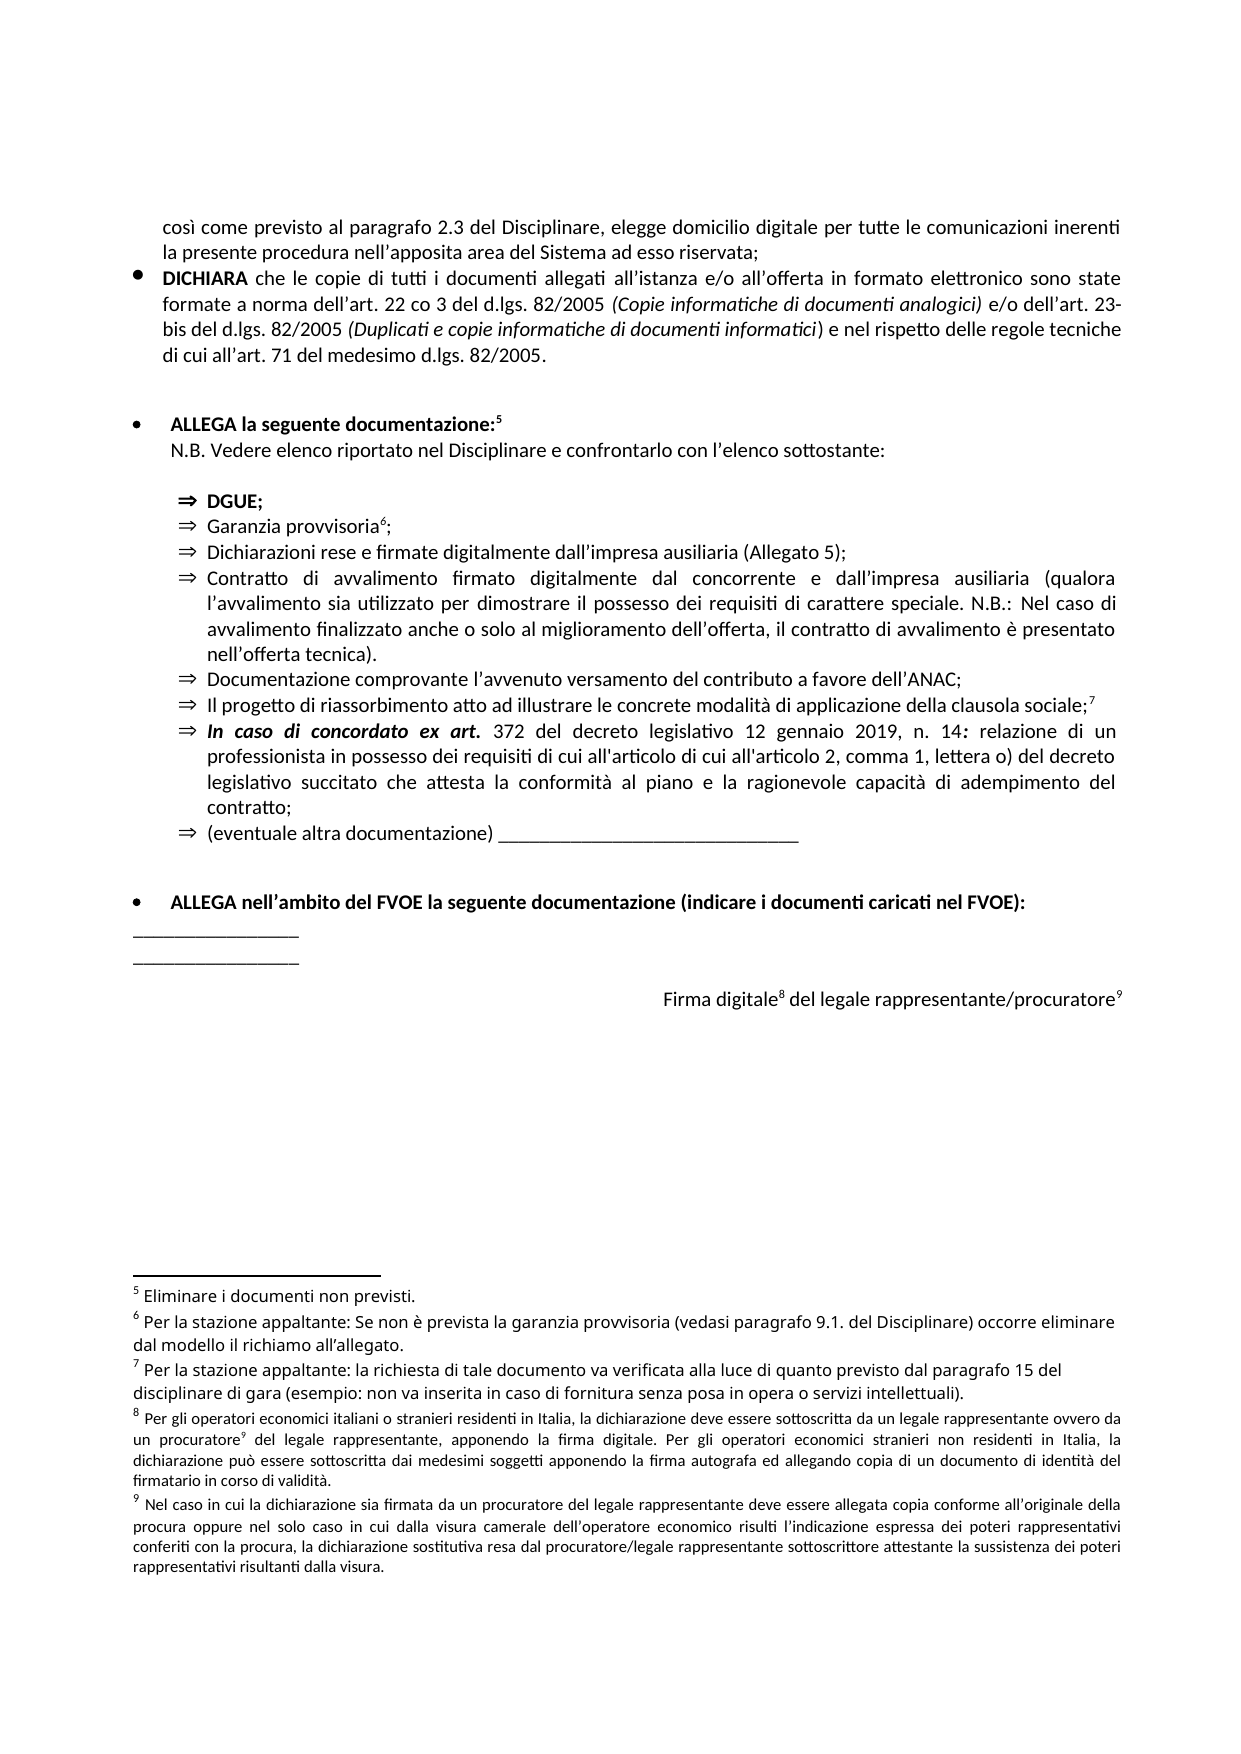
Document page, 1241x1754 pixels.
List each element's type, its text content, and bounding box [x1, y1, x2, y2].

list ALLEGA nell’ambito del FVOE la seguente documentazione (indicare i documenti caricati nel FVOE): [133, 889, 1122, 915]
list Contratto di avvalimento firmato digitalmente dal concorrente e dall’impresa ausiliaria (qualora l’avvalimento sia utilizzato per dimostrare il possesso dei requisiti di carattere speciale. N.B.: Nel caso di avvalimento finalizzato anche o solo al miglioramento dell’offerta, il contratto di avvalimento è presentato nell’offerta tecnica). [177, 565, 1117, 667]
list ________________ [133, 915, 1122, 940]
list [133, 214, 1122, 265]
text Firma digitale del legale rappresentante/procuratore [133, 986, 1122, 1012]
list N.B. Vedere elenco riportato nel Disciplinare e confrontarlo con l’elenco sottostante: [170, 437, 1122, 462]
list Dichiarazioni rese e firmate digitalmente dall’impresa ausiliaria (Allegato 5); [177, 539, 1117, 565]
list In caso di concordato ex art. 372 del decreto legislativo 12 gennaio 2019, n. 14: relazione di un professionista in possesso dei requisiti di cui all'articolo di cui all'articolo 2, comma 1, lettera o) del decreto legislativo succitato che attesta la conformità al piano e la ragionevole capacità di adempimento del contratto; [177, 718, 1117, 820]
list ALLEGA la seguente documentazione: [133, 412, 1122, 437]
list (eventuale altra documentazione) _____________________________ [177, 820, 1117, 845]
list Garanzia provvisoria; [177, 513, 1117, 539]
list DICHIARA che le copie di tutti i documenti allegati all’istanza e/o all’offerta in formato elettronico sono state formate a norma dell’art. 22 co 3 del d.lgs. 82/2005 (Copie informatiche di documenti analogici) e/o dell’art. 23-bis del d.lgs. 82/2005 (Duplicati e copie informatiche di documenti informatici) e nel rispetto delle regole tecniche di cui all’art. 71 del medesimo d.lgs. 82/2005. [133, 265, 1122, 367]
list DGUE; [177, 488, 1117, 513]
list Il progetto di riassorbimento atto ad illustrare le concrete modalità di applicazione della clausola sociale; [177, 692, 1117, 718]
list Documentazione comprovante l’avvenuto versamento del contributo a favore dell’ANAC; [177, 667, 1117, 692]
list ________________ [133, 942, 1122, 968]
